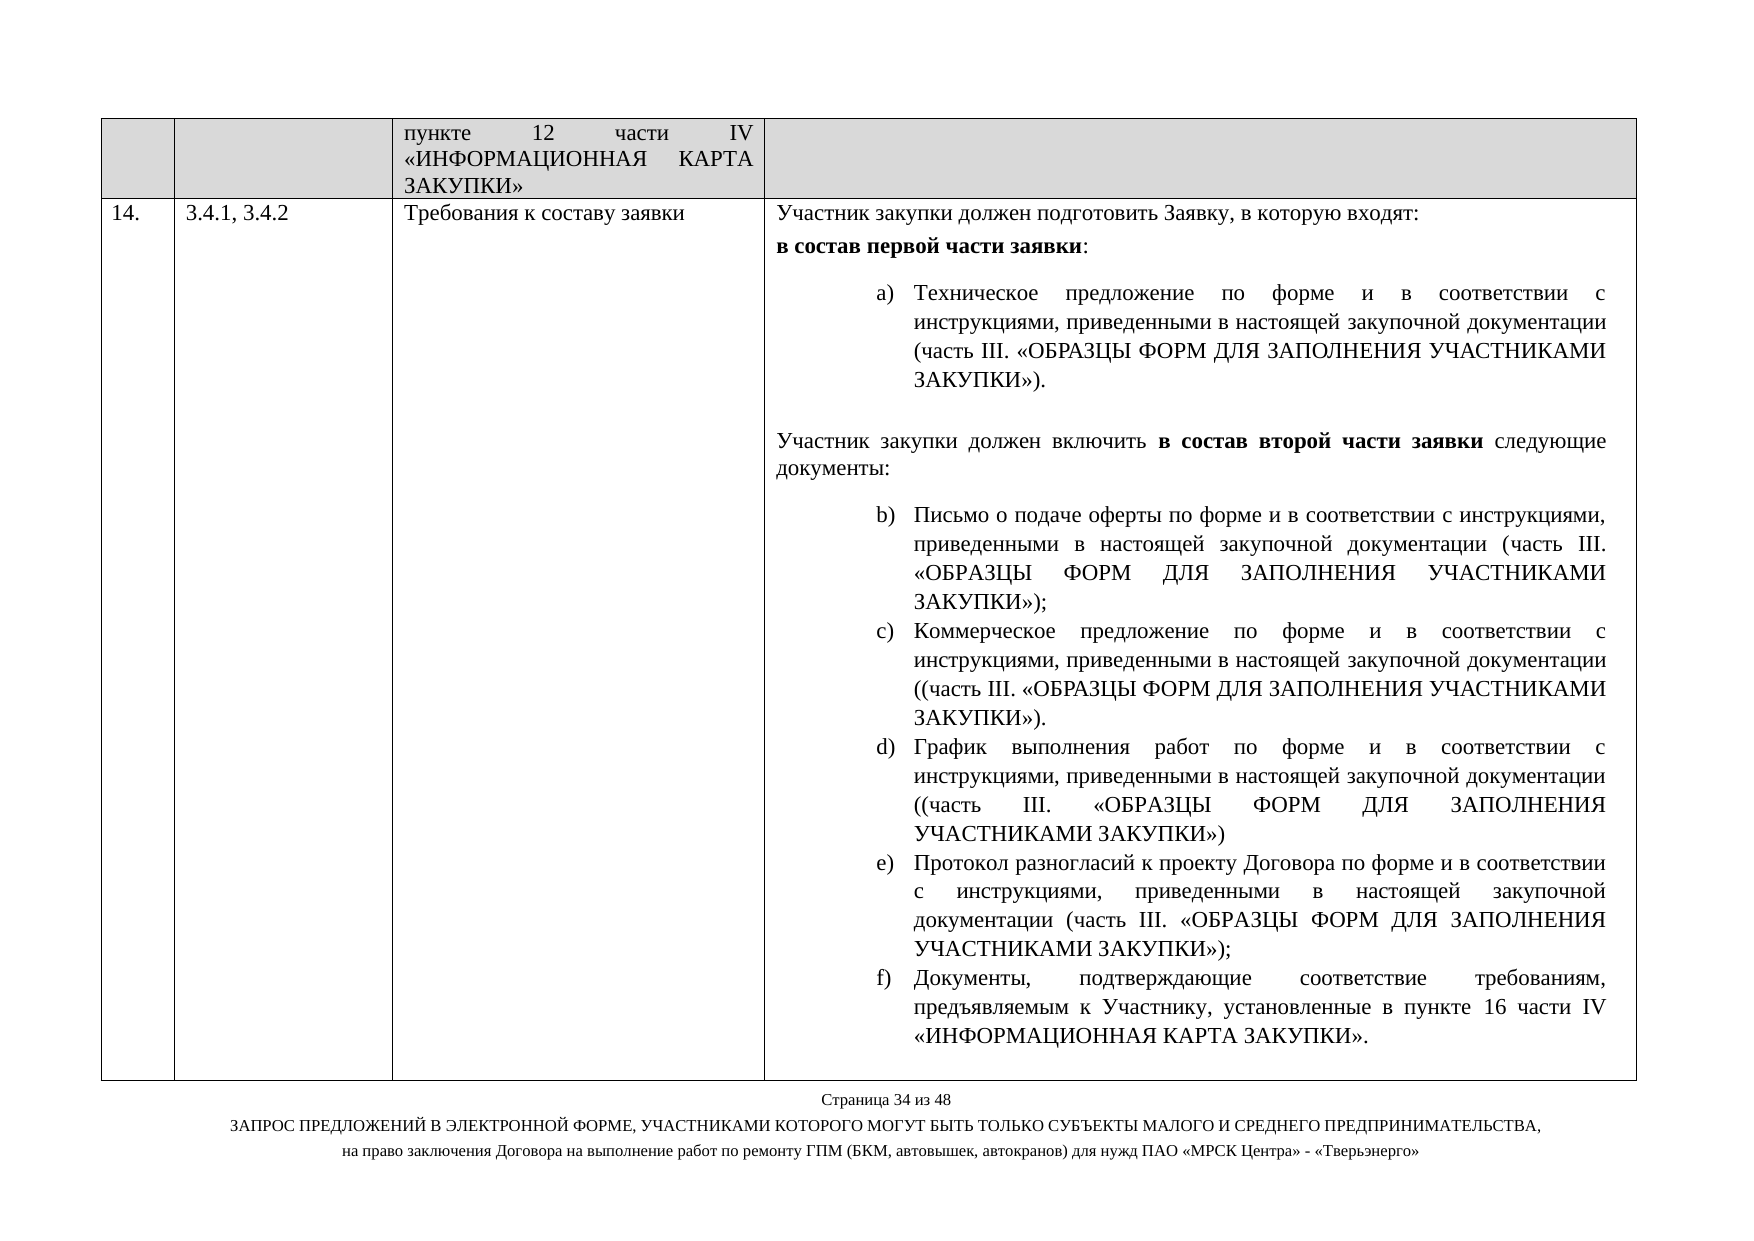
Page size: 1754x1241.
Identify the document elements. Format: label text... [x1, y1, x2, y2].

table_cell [765, 119, 1636, 198]
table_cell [765, 199, 1636, 1080]
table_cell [393, 119, 764, 198]
table_cell 3.4.1, 3.4.2 [175, 199, 392, 1080]
table_cell 1.6.3 [175, 119, 392, 198]
table_cell [102, 119, 174, 198]
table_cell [393, 199, 764, 1080]
table_cell [102, 199, 174, 1080]
